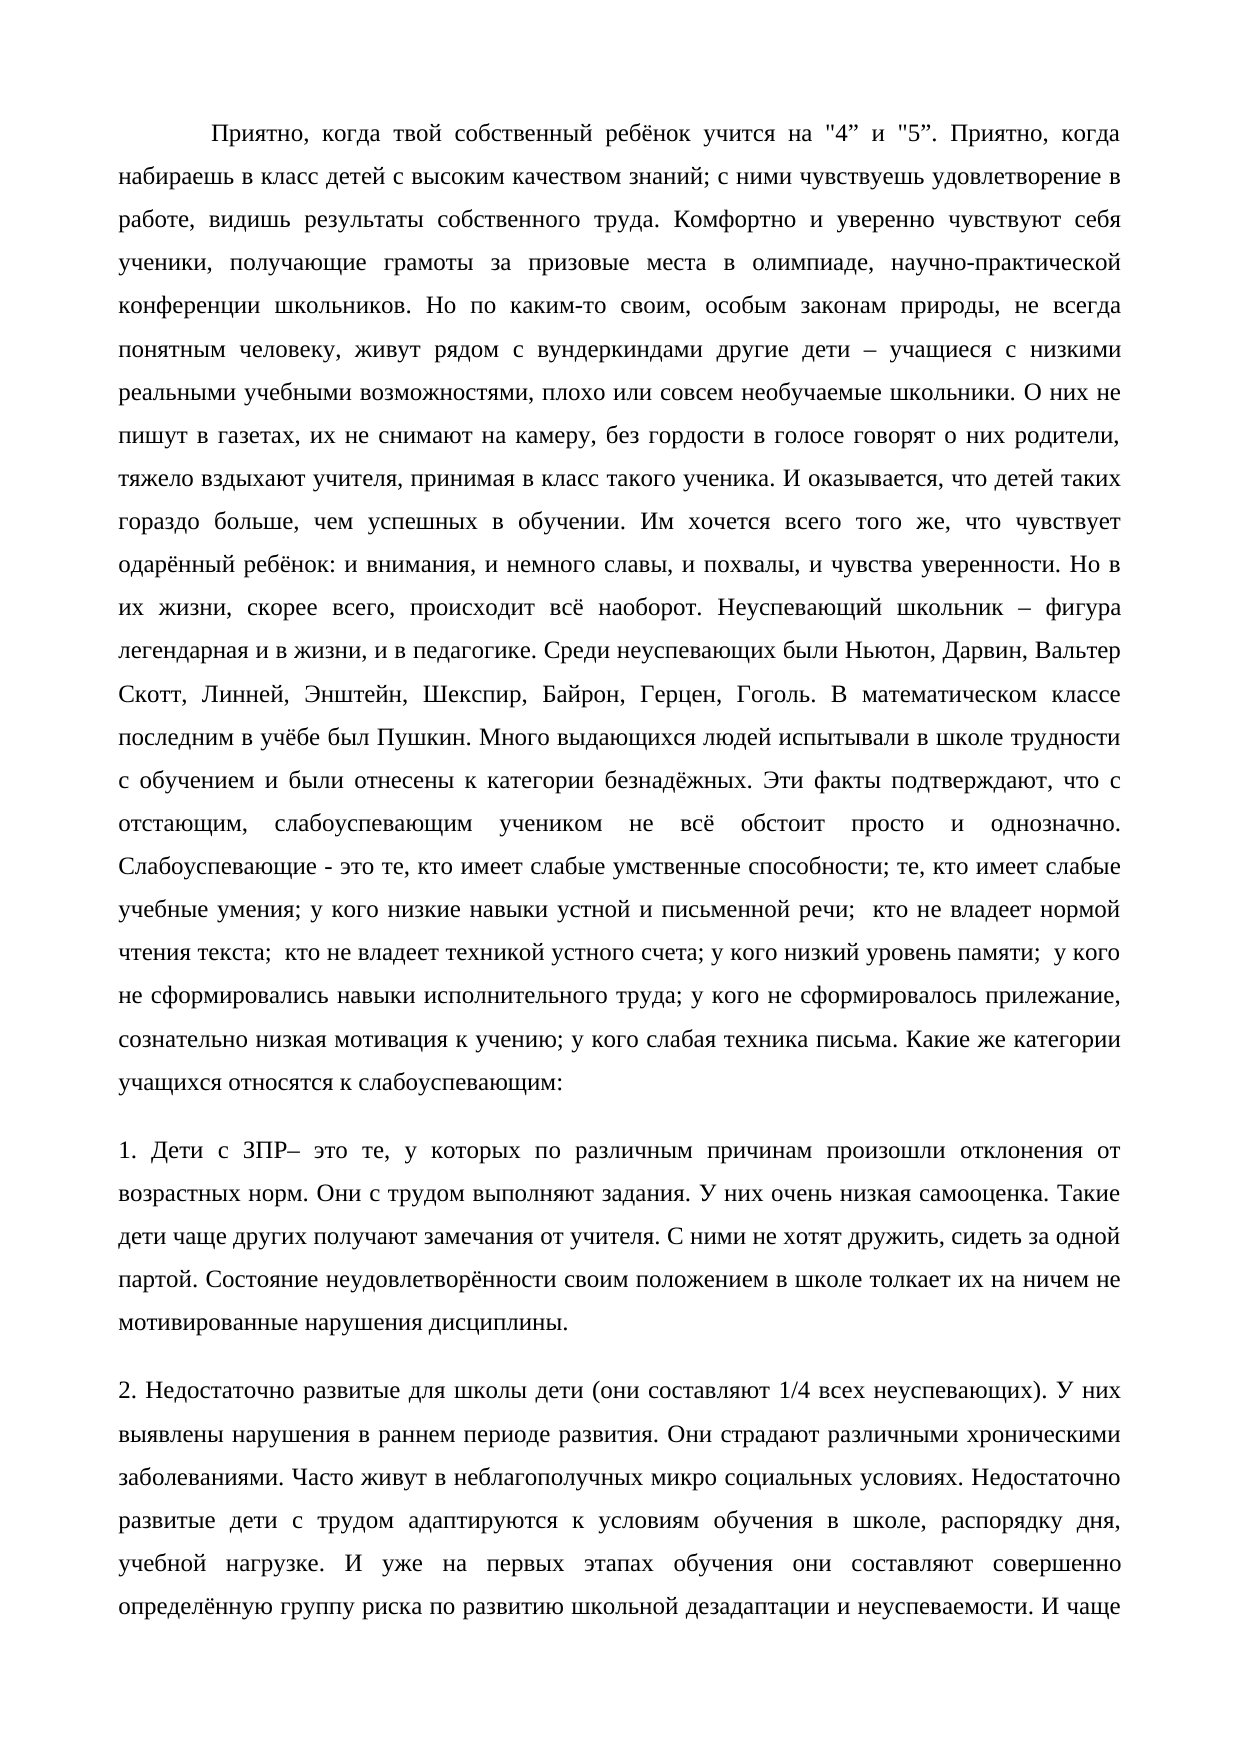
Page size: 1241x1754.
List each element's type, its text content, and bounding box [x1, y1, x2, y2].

text 1. Дети с ЗПР– это те, у которых по различным причинам произошли отклонения от возрастных норм. Они с трудом выполняют задания. У них очень низкая самооценка. Такие дети чаще других получают замечания от учителя. С ними не хотят дружить, сидеть за одной партой. Состояние неудовлетворённости своим положением в школе толкает их на ничем не мотивированные нарушения дисциплины. [118, 1135, 1122, 1336]
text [118, 1376, 1122, 1620]
text Приятно, когда твой собственный ребёнок учится на "4” и "5”. Приятно, когда набираешь в класс детей с высоким качеством знаний; с ними чувствуешь удовлетворение в работе, видишь результаты собственного труда. Комфортно и уверенно чувствуют себя ученики, получающие грамоты за призовые места в олимпиаде, научно-практической конференции школьников. Но по каким-то своим, особым законам природы, не всегда понятным человеку, живут рядом с вундеркиндами другие дети – учащиеся с низкими реальными учебными возможностями, плохо или совсем необучаемые школьники. О них не пишут в газетах, их не снимают на камеру, без гордости в голосе говорят о них родители, тяжело вздыхают учителя, принимая в класс такого ученика. И оказывается, что детей таких гораздо больше, чем успешных в обучении. Им хочется всего того же, что чувствует одарённый ребёнок: и внимания, и немного славы, и похвалы, и чувства уверенности. Но в их жизни, скорее всего, происходит всё наоборот. Неуспевающий школьник – фигура легендарная и в жизни, и в педагогике. Среди неуспевающих были Ньютон, Дарвин, Вальтер Скотт, Линней, Энштейн, Шекспир, Байрон, Герцен, Гоголь. В математическом классе последним в учёбе был Пушкин. Много выдающихся людей испытывали в школе трудности с обучением и были отнесены к категории безнадёжных. Эти факты подтверждают, что с отстающим, слабоуспевающим учеником не всё обстоит просто и однозначно. Слабоуспевающие - это те, кто имеет слабые умственные способности; те, кто имеет слабые учебные умения; у кого низкие навыки устной и письменной речи; кто не владеет нормой чтения текста; кто не владеет техникой устного счета; у кого низкий уровень памяти; у кого не сформировались навыки исполнительного труда; у кого не сформировалось прилежание, сознательно низкая мотивация к учению; у кого слабая техника письма. Какие же категории учащихся относятся к слабоуспевающим: [118, 118, 1122, 1096]
